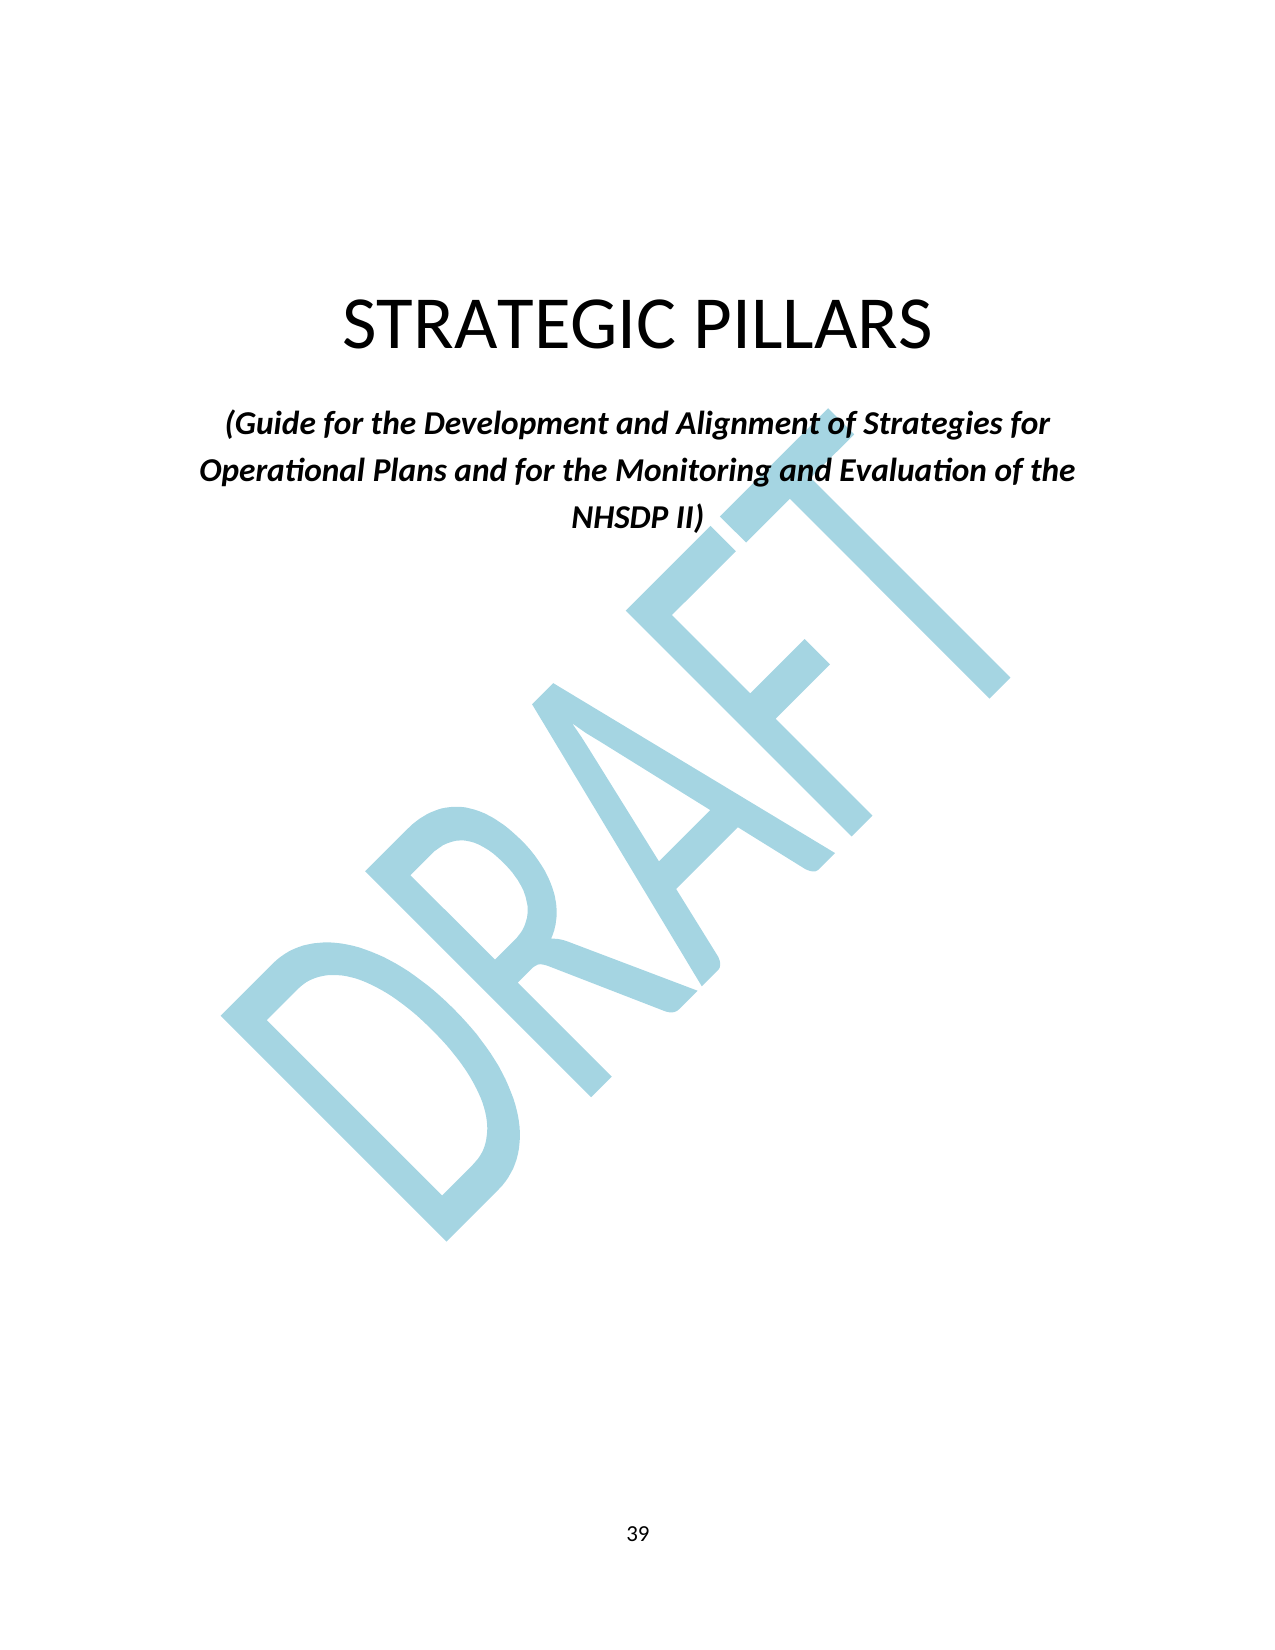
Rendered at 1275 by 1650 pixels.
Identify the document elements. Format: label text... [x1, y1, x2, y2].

text STRATEGIC PILLARS [150, 276, 1125, 368]
text (Guide for the Development and Alignment of Strategies for Operational Plans and for the Monitoring and Evaluation of the NHSDP II) [150, 402, 1125, 536]
